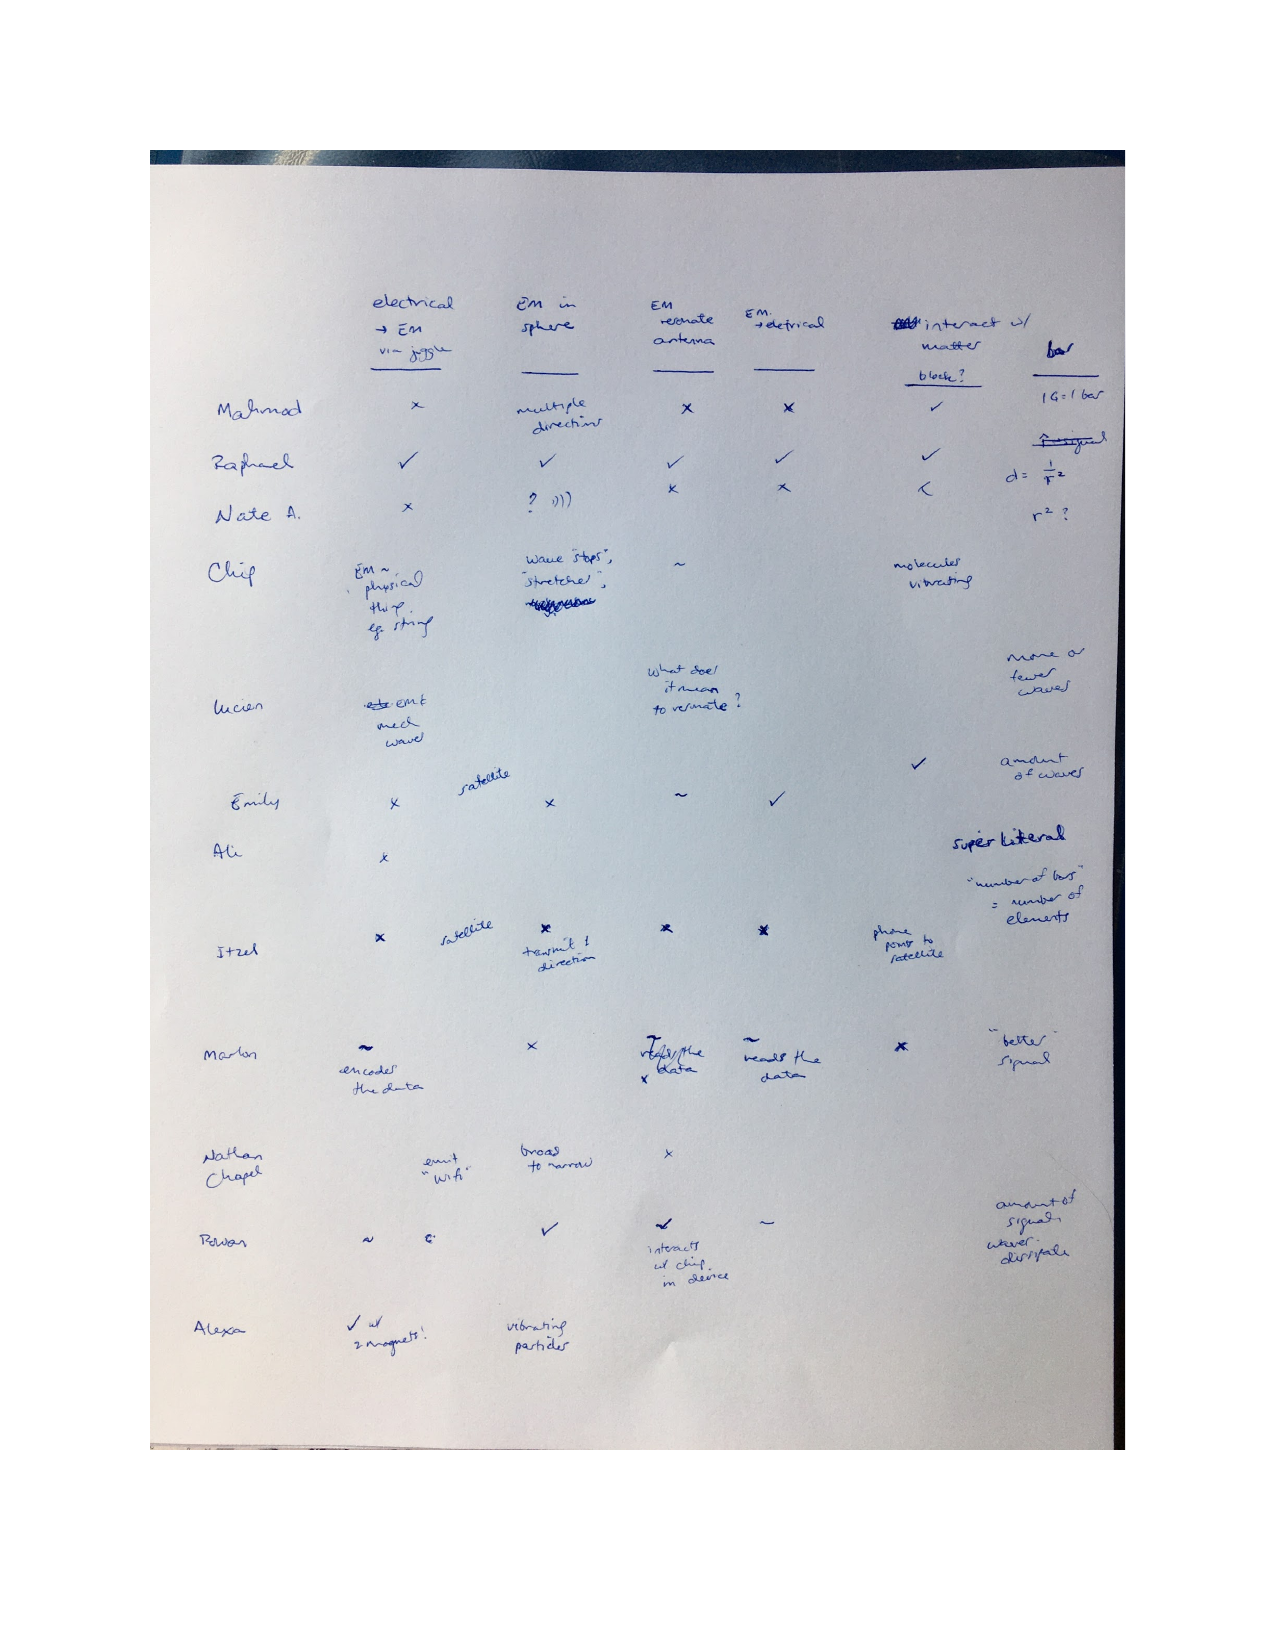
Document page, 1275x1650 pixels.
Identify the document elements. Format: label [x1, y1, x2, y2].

picture [150, 150, 1125, 1450]
